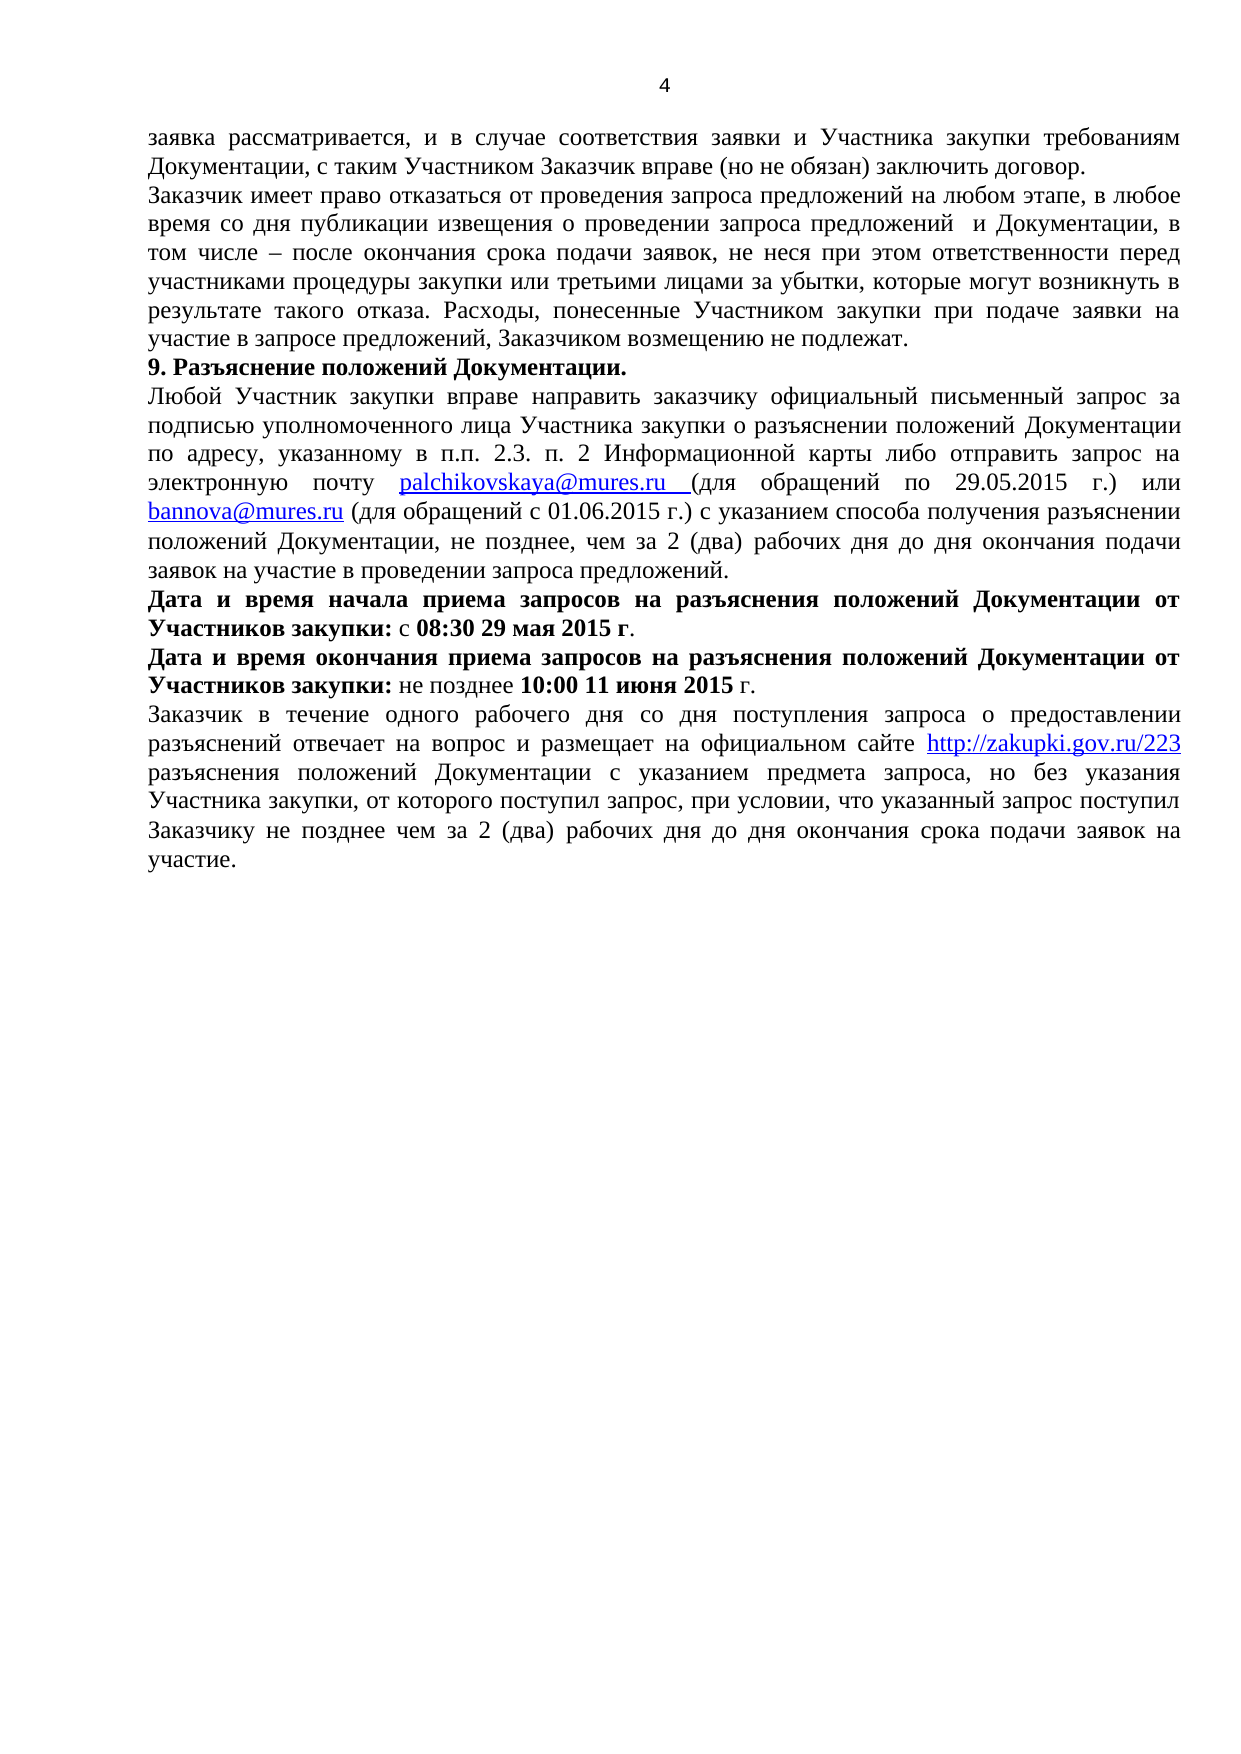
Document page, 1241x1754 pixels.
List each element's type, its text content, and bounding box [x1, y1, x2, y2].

text Дата и время окончания приема запросов на разъяснения положений Документации от Участников закупки: не позднее 10:00 11 июня 2015 г. [148, 642, 1181, 699]
text 9. Разъяснение положений Документации. [148, 352, 1181, 381]
text Заказчик имеет право отказаться от проведения запроса предложений на любом этапе, в любое время со дня публикации извещения о проведении запроса предложений и Документации, в том числе – после окончания срока подачи заявок, не неся при этом ответственности перед участниками процедуры закупки или третьими лицами за убытки, которые могут возникнуть в результате такого отказа. Расходы, понесенные Участником закупки при подаче заявки на участие в запросе предложений, Заказчиком возмещению не подлежат. [148, 180, 1181, 352]
text Дата и время начала приема запросов на разъяснения положений Документации от Участников закупки: с 08:30 29 мая 2015 г. [148, 584, 1181, 642]
text Любой Участник закупки вправе направить заказчику официальный письменный запрос за подписью уполномоченного лица Участника закупки о разъяснении положений Документации по адресу, указанному в п.п. 2.3. п. 2 Информационной карты либо отправить запрос на электронную почту palchikovskaya@mures.ru (для обращений по 29.05.2015 г.) или bannova@mures.ru (для обращений с 01.06.2015 г.) с указанием способа получения разъяснении положений Документации, не позднее, чем за 2 (два) рабочих дня до дня окончания подачи заявок на участие в проведении запроса предложений. [148, 381, 1181, 584]
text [148, 122, 1181, 180]
text Заказчик в течение одного рабочего дня со дня поступления запроса о предоставлении разъяснений отвечает на вопрос и размещает на официальном сайте http://zakupki.gov.ru/223 разъяснения положений Документации с указанием предмета запроса, но без указания Участника закупки, от которого поступил запрос, при условии, что указанный запрос поступил Заказчику не позднее чем за 2 (два) рабочих дня до дня окончания срока подачи заявок на участие. [148, 699, 1181, 873]
